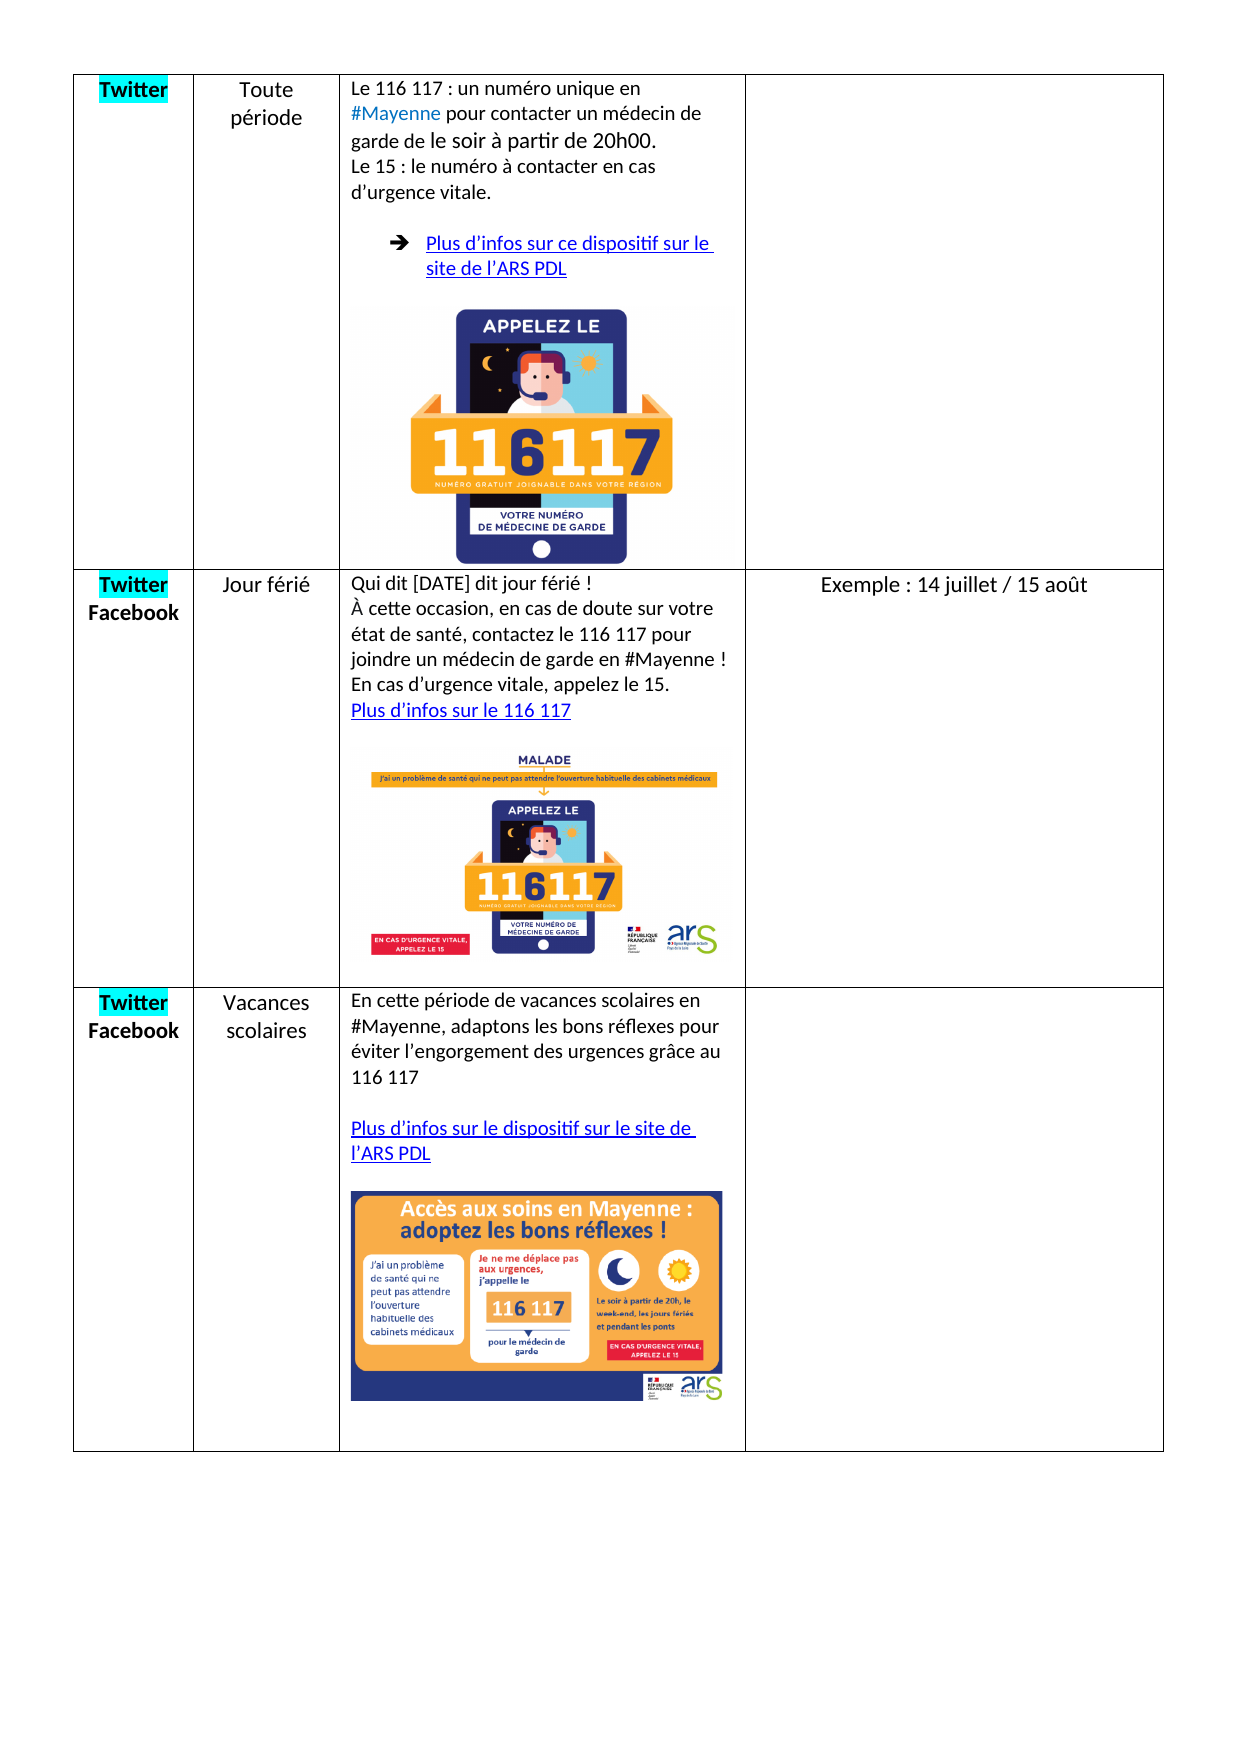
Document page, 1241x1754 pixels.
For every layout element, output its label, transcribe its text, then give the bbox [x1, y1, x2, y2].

table_cell Exemple : 14 juillet / 15 août [746, 570, 1163, 987]
table_cell Jour férié [194, 570, 339, 987]
picture [350, 306, 735, 569]
table_cell Vacances scolaires [194, 988, 339, 1451]
table_cell [746, 988, 1163, 1451]
table_cell Twitter Facebook [74, 988, 193, 1451]
table_cell Toute période [194, 75, 339, 569]
table_cell Le 116 117 : un numéro unique en #Mayenne pour contacter un médecin de garde de le soir à partir de 20h00. Le 15 : le numéro à contacter en cas d’urgence vitale. Plus d’infos sur ce dispositif sur le site de l’ARS PDL [340, 75, 745, 569]
table_cell Twitter Facebook [74, 570, 193, 987]
picture [350, 747, 733, 962]
picture [350, 1191, 723, 1401]
table_cell Twitter [74, 75, 193, 569]
table_cell [746, 75, 1163, 569]
table_cell Qui dit [DATE] dit jour férié ! À cette occasion, en cas de doute sur votre état de santé, contactez le 116 117 pour joindre un médecin de garde en #Mayenne ! En cas d’urgence vitale, appelez le 15. Plus d’infos sur le 116 117 [340, 570, 745, 987]
table_cell En cette période de vacances scolaires en #Mayenne, adaptons les bons réflexes pour éviter l’engorgement des urgences grâce au 116 117 Plus d’infos sur le dispositif sur le site de l’ARS PDL [340, 988, 745, 1451]
